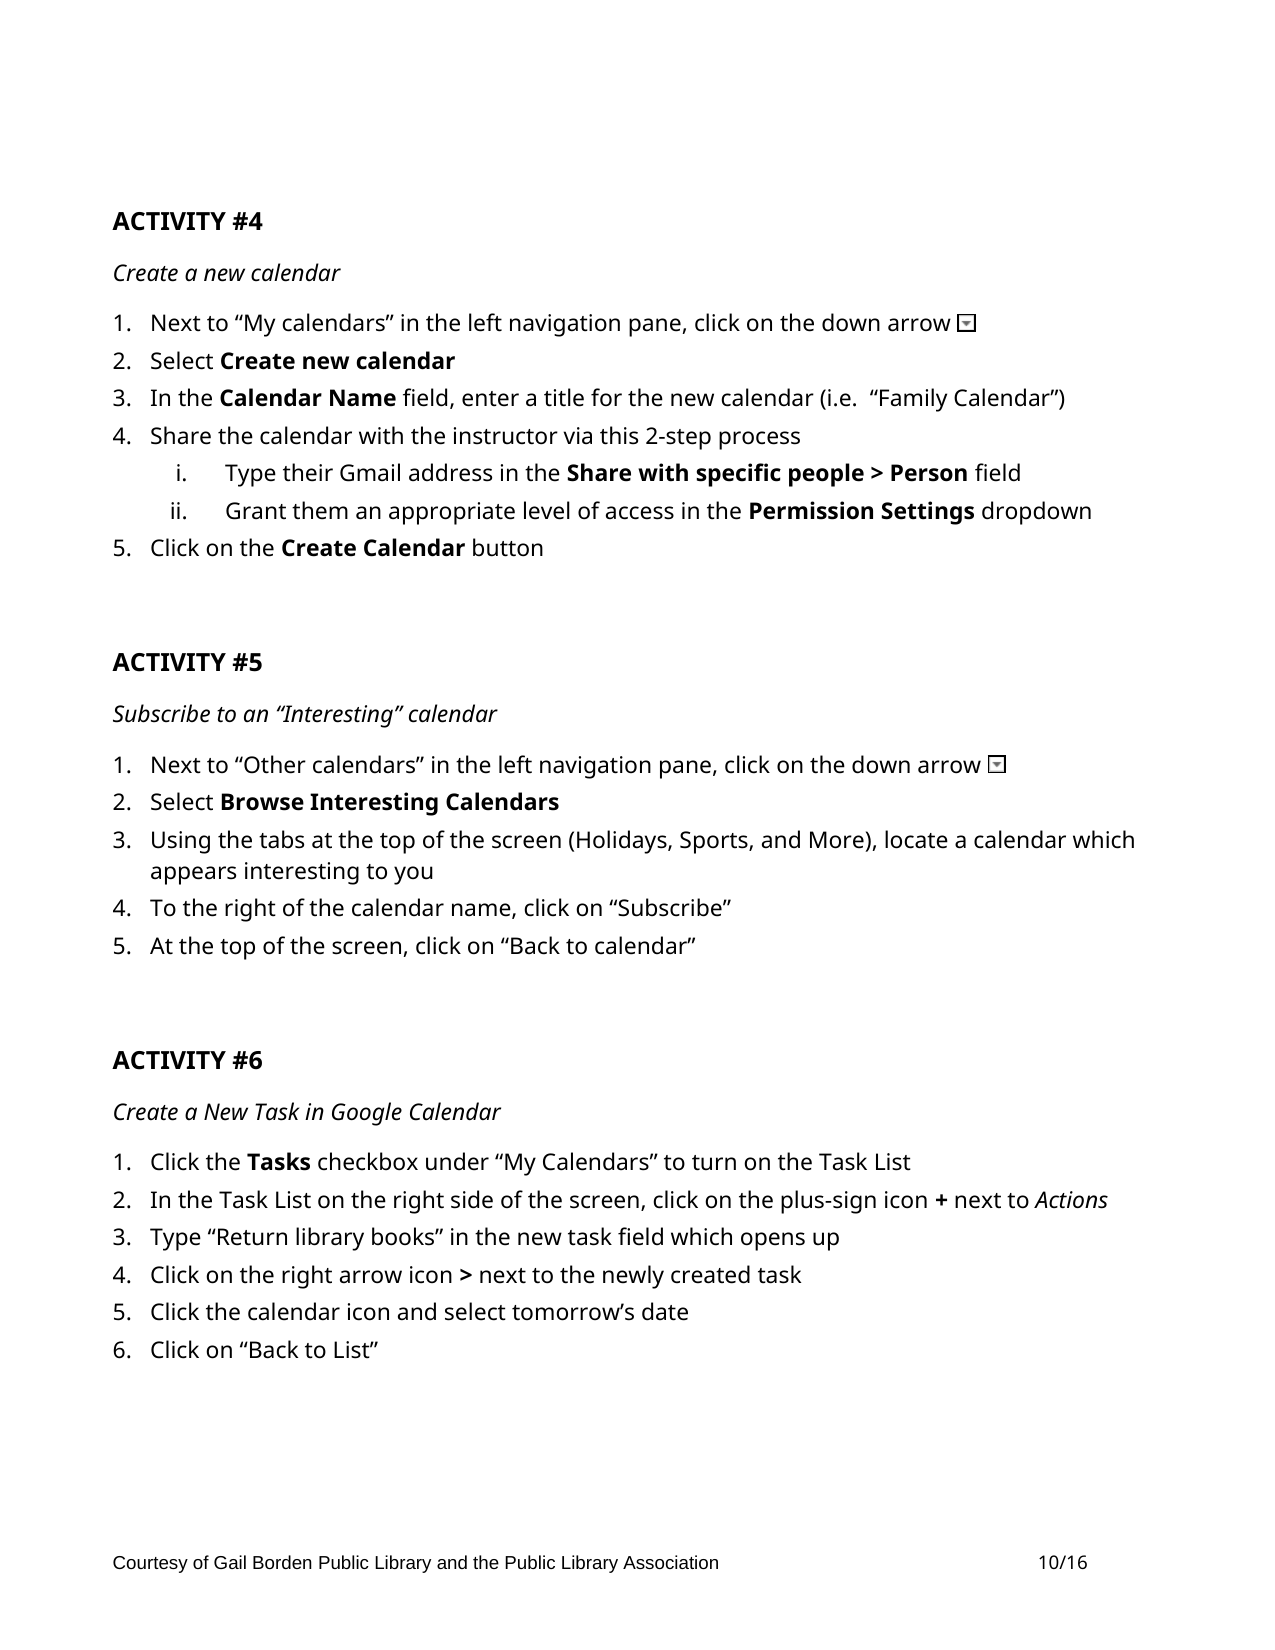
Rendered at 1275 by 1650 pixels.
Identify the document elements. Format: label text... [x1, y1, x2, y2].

picture [959, 315, 974, 330]
picture [989, 757, 1004, 772]
list Type their Gmail address in the Share with specific people > Person field [187, 457, 1162, 488]
list Type “Return library books” in the new task field which opens up [112, 1221, 1162, 1252]
list In the Calendar Name field, enter a title for the new calendar (i.e. “Family Calendar”) [112, 382, 1162, 413]
text Subscribe to an “Interesting” calendar [112, 698, 1162, 729]
list To the right of the calendar name, click on “Subscribe” [112, 892, 1162, 924]
list Click on the Create Calendar button [112, 532, 1162, 563]
list Next to “My calendars” in the left navigation pane, click on the down arrow [112, 307, 1162, 338]
text Create a New Task in Google Calendar [112, 1096, 1162, 1127]
text ACTIVITY #5 [112, 645, 1162, 679]
list Grant them an appropriate level of access in the Permission Settings dropdown [187, 495, 1162, 526]
list Share the calendar with the instructor via this 2-step process [112, 420, 1162, 451]
list Click the Tasks checkbox under “My Calendars” to turn on the Task List [112, 1146, 1162, 1177]
list Next to “Other calendars” in the left navigation pane, click on the down arrow [112, 749, 1162, 780]
list Select Create new calendar [112, 345, 1162, 376]
list Click on “Back to List” [112, 1334, 1162, 1365]
list Click the calendar icon and select tomorrow’s date [112, 1296, 1162, 1327]
list Using the tabs at the top of the screen (Holidays, Sports, and More), locate a calendar which appears interesting to you [112, 824, 1162, 886]
list Select Browse Interesting Calendars [112, 786, 1162, 817]
list At the top of the screen, click on “Back to calendar” [112, 930, 1162, 961]
list Click on the right arrow icon > next to the newly created task [112, 1259, 1162, 1290]
text ACTIVITY #4 [112, 203, 1162, 237]
text Create a new calendar [112, 257, 1162, 288]
list In the Task List on the right side of the screen, click on the plus-sign icon + next to Actions [112, 1184, 1162, 1215]
text ACTIVITY #6 [112, 1042, 1162, 1076]
